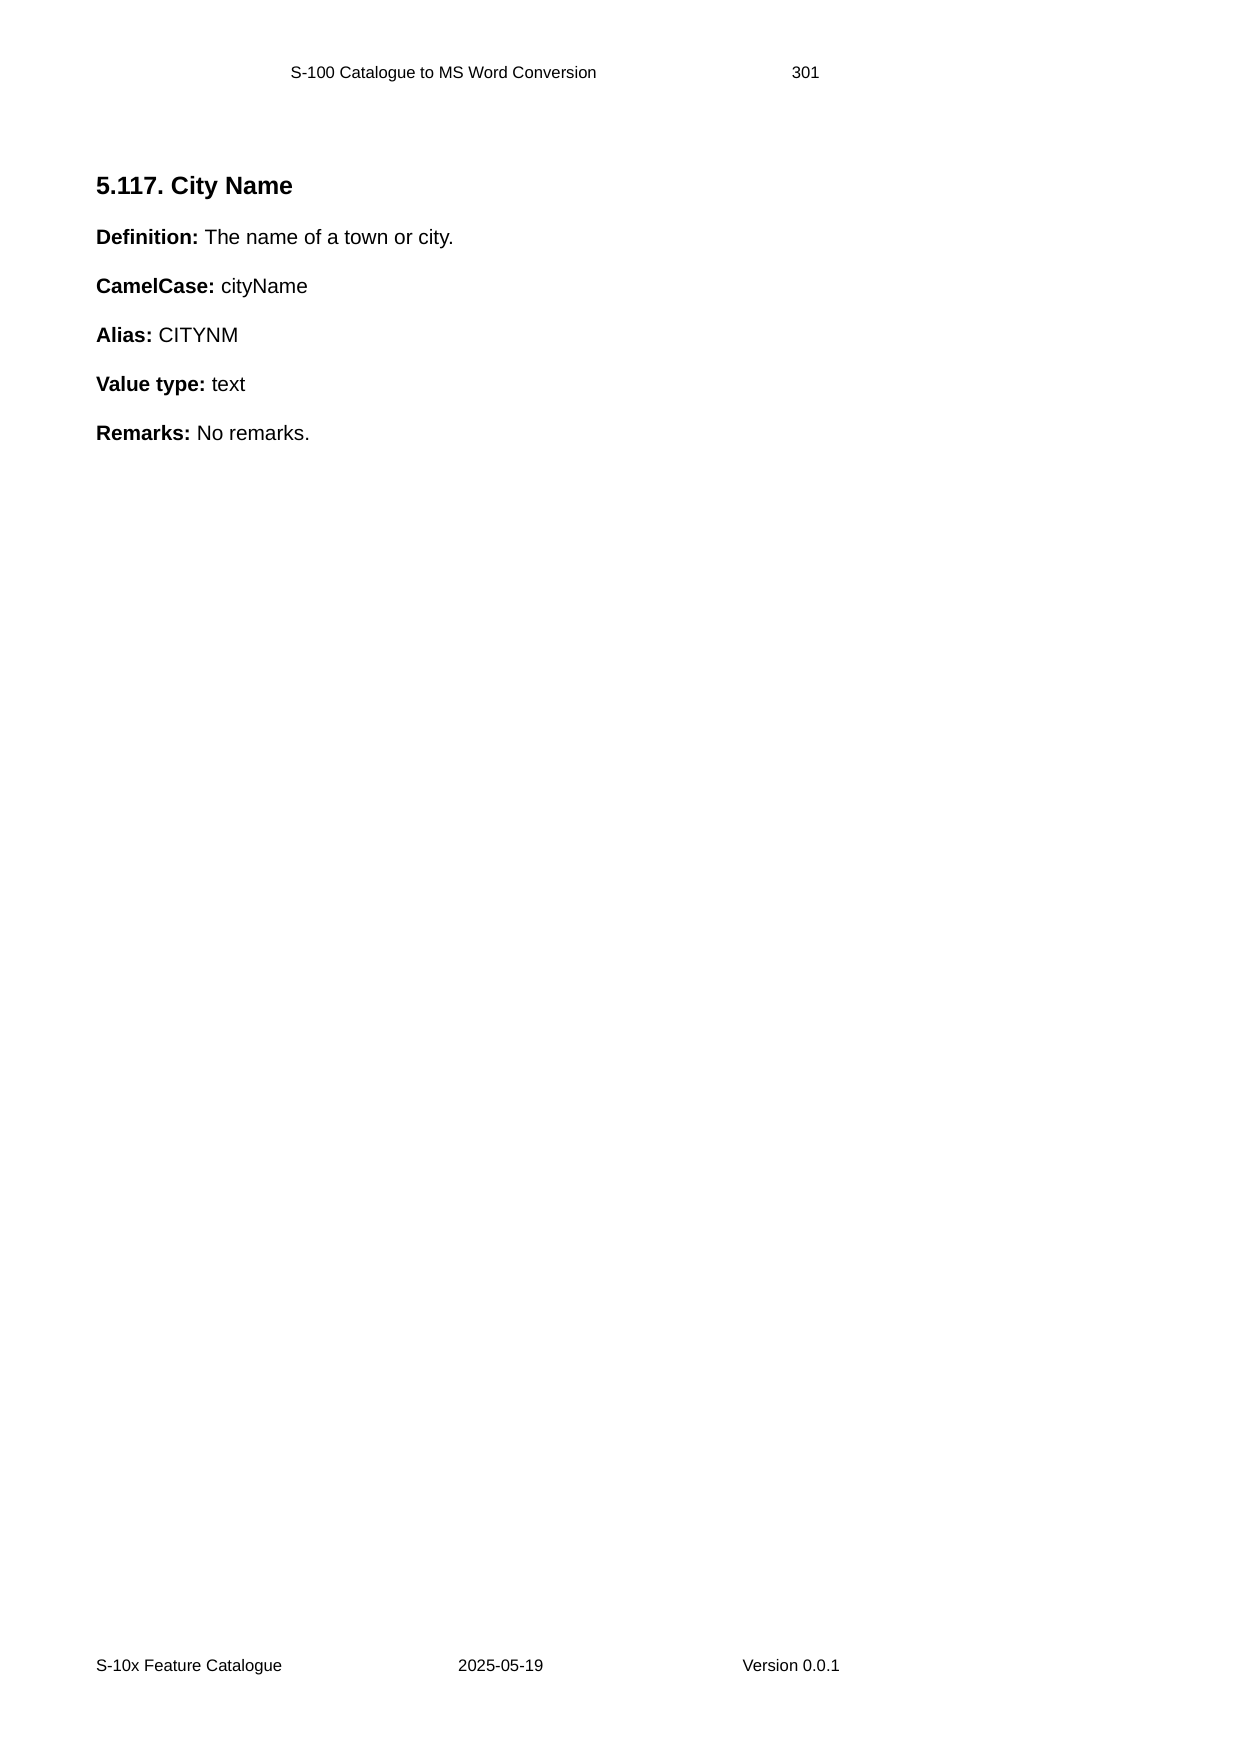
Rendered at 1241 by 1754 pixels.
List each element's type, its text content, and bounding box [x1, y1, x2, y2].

text Definition: The name of a town or city. [96, 224, 1144, 248]
text Alias: CITYNM [96, 322, 1144, 346]
text 5.117. City Name [96, 171, 1144, 199]
text CamelCase: cityName [96, 273, 1144, 297]
text Value type: text [96, 371, 1144, 395]
text Remarks: No remarks. [96, 420, 1144, 444]
